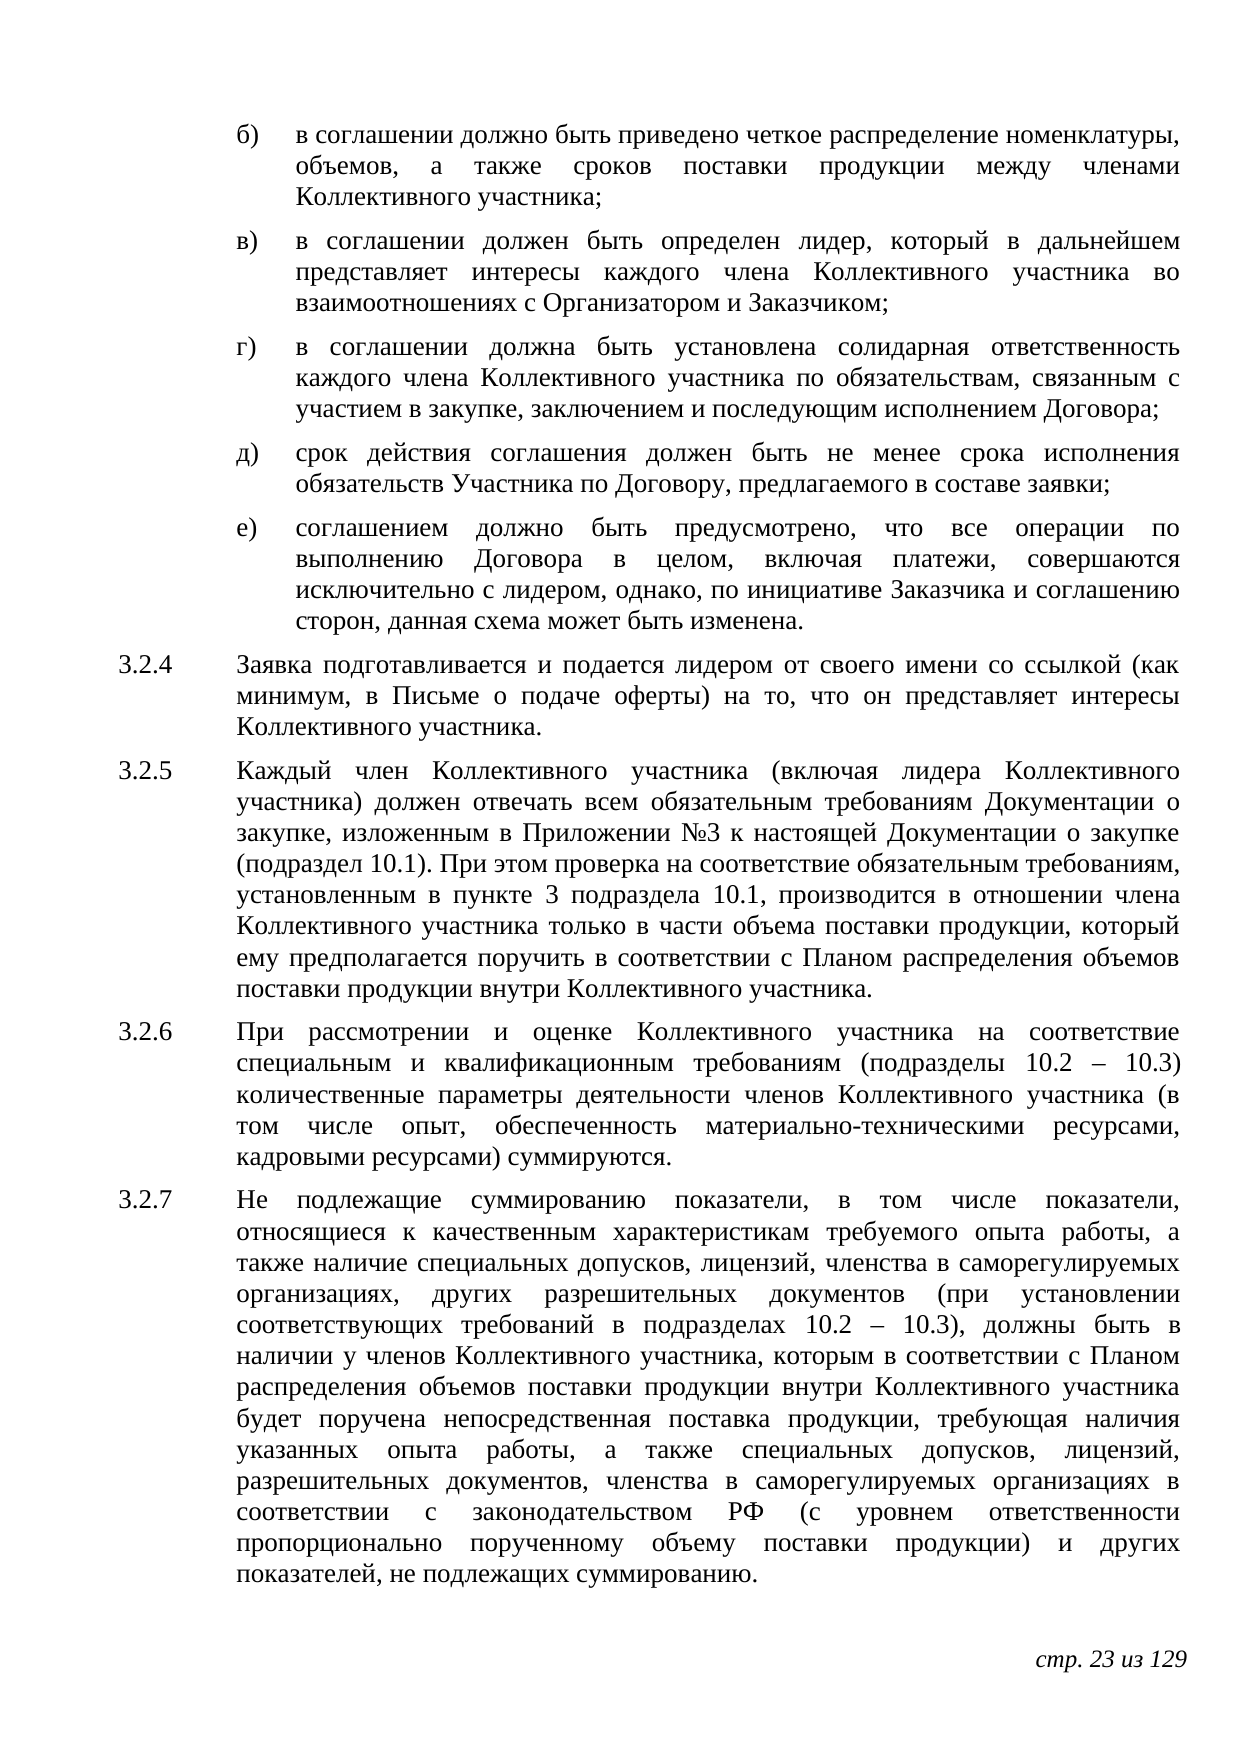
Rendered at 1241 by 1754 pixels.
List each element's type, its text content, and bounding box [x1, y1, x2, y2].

text в соглашении должна быть установлена солидарная ответственность каждого члена Коллективного участника по обязательствам, связанным с участием в закупке, заключением и последующим исполнением Договора; [236, 330, 1181, 423]
text в соглашении должен быть определен лидер, который в дальнейшем представляет интересы каждого члена Коллективного участника во взаимоотношениях с Организатором и Заказчиком; [236, 224, 1181, 317]
text Каждый член Коллективного участника (включая лидера Коллективного участника) должен отвечать всем обязательным требованиям Документации о закупке, изложенным в Приложении №3 к настоящей Документации о закупке (подраздел 10.1). При этом проверка на соответствие обязательным требованиям, установленным в пункте 3 подраздела 10.1, производится в отношении члена Коллективного участника только в части объема поставки продукции, который ему предполагается поручить в соответствии с Планом распределения объемов поставки продукции внутри Коллективного участника. [118, 754, 1181, 1003]
text в соглашении должно быть приведено четкое распределение номенклатуры, объемов, а также сроков поставки продукции между членами Коллективного участника; [236, 118, 1181, 212]
text срок действия соглашения должен быть не менее срока исполнения обязательств Участника по Договору, предлагаемого в составе заявки; [236, 436, 1181, 498]
text Не подлежащие суммированию показатели, в том числе показатели, относящиеся к качественным характеристикам требуемого опыта работы, а также наличие специальных допусков, лицензий, членства в саморегулируемых организациях, других разрешительных документов (при установлении соответствующих требований в подразделах 10.2 – 10.3), должны быть в наличии у членов Коллективного участника, которым в соответствии с Планом распределения объемов поставки продукции внутри Коллективного участника будет поручена непосредственная поставка продукции, требующая наличия указанных опыта работы, а также специальных допусков, лицензий, разрешительных документов, членства в саморегулируемых организациях в соответствии с законодательством РФ (с уровнем ответственности пропорционально порученному объему поставки продукции) и других показателей, не подлежащих суммированию. [118, 1184, 1181, 1588]
text Заявка подготавливается и подается лидером от своего имени со ссылкой (как минимум, в Письме о подаче оферты) на то, что он представляет интересы Коллективного участника. [118, 648, 1181, 741]
text При рассмотрении и оценке Коллективного участника на соответствие специальным и квалификационным требованиям (подразделы 10.2 – 10.3) количественные параметры деятельности членов Коллективного участника (в том числе опыт, обеспеченность материально-техническими ресурсами, кадровыми ресурсами) суммируются. [118, 1015, 1181, 1171]
text соглашением должно быть предусмотрено, что все операции по выполнению Договора в целом, включая платежи, совершаются исключительно с лидером, однако, по инициативе Заказчика и соглашению сторон, данная схема может быть изменена. [236, 511, 1181, 635]
